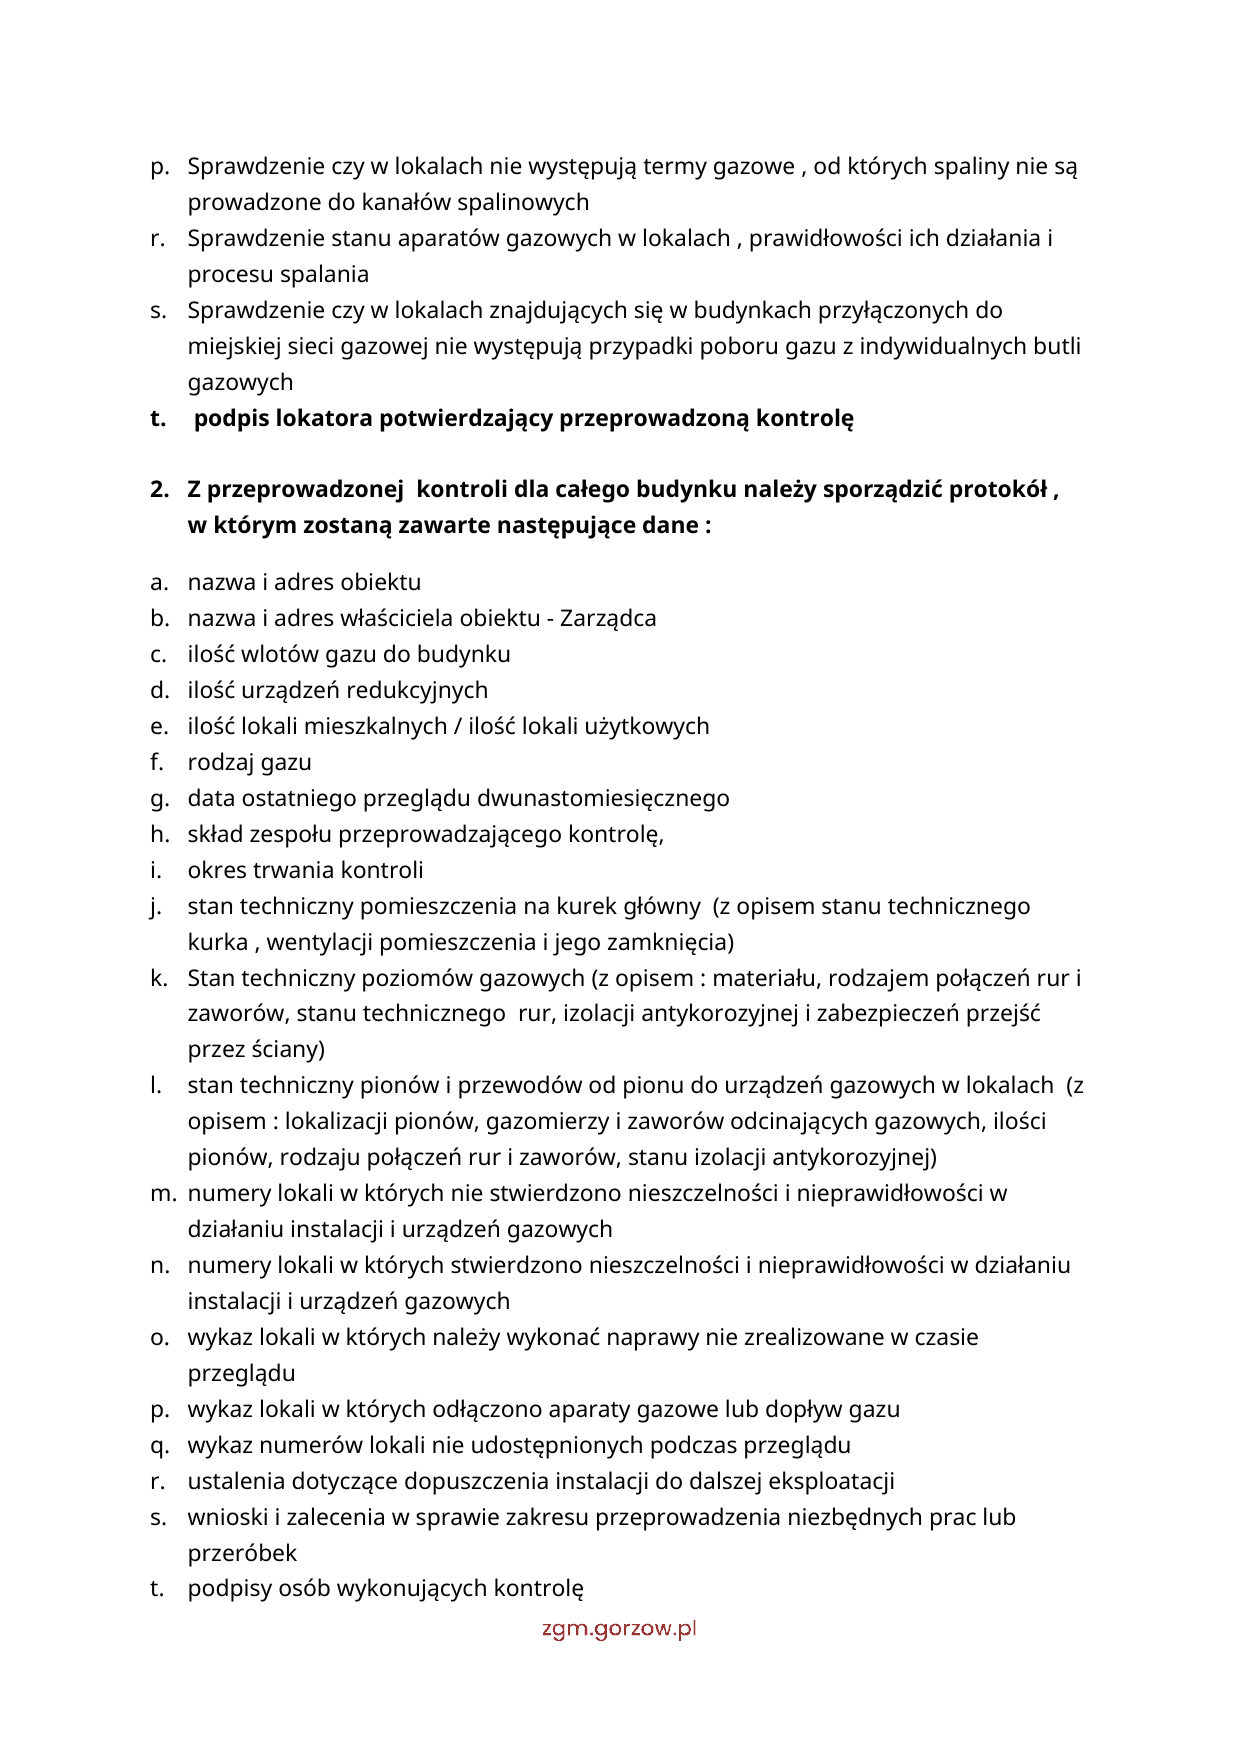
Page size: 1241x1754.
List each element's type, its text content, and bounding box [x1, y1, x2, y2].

list Sprawdzenie stanu aparatów gazowych w lokalach , prawidłowości ich działania i procesu spalania [150, 222, 1090, 289]
list numery lokali w których nie stwierdzono nieszczelności i nieprawidłowości w działaniu instalacji i urządzeń gazowych [150, 1177, 1090, 1244]
list stan techniczny pomieszczenia na kurek główny (z opisem stanu technicznego kurka , wentylacji pomieszczenia i jego zamknięcia) [150, 889, 1090, 957]
list ilość wlotów gazu do budynku [150, 638, 1090, 669]
list nazwa i adres obiektu [150, 566, 1090, 597]
list Sprawdzenie czy w lokalach nie występują termy gazowe , od których spaliny nie są prowadzone do kanałów spalinowych [150, 150, 1090, 217]
list Sprawdzenie czy w lokalach znajdujących się w budynkach przyłączonych do miejskiej sieci gazowej nie występują przypadki poboru gazu z indywidualnych butli gazowych [150, 294, 1090, 397]
list data ostatniego przeglądu dwunastomiesięcznego [150, 782, 1090, 813]
picture [541, 1617, 698, 1649]
list numery lokali w których stwierdzono nieszczelności i nieprawidłowości w działaniu instalacji i urządzeń gazowych [150, 1249, 1090, 1316]
list nazwa i adres właściciela obiektu - Zarządca [150, 602, 1090, 633]
list wykaz numerów lokali nie udostępnionych podczas przeglądu [150, 1429, 1090, 1460]
list stan techniczny pionów i przewodów od pionu do urządzeń gazowych w lokalach (z opisem : lokalizacji pionów, gazomierzy i zaworów odcinających gazowych, ilości pionów, rodzaju połączeń rur i zaworów, stanu izolacji antykorozyjnej) [150, 1069, 1090, 1172]
list ustalenia dotyczące dopuszczenia instalacji do dalszej eksploatacji [150, 1464, 1090, 1496]
list Z przeprowadzonej kontroli dla całego budynku należy sporządzić protokół , w którym zostaną zawarte następujące dane : [150, 473, 1090, 541]
list wykaz lokali w których odłączono aparaty gazowe lub dopływ gazu [150, 1393, 1090, 1424]
list ilość urządzeń redukcyjnych [150, 674, 1090, 705]
list podpis lokatora potwierdzający przeprowadzoną kontrolę [150, 402, 1090, 433]
list ilość lokali mieszkalnych / ilość lokali użytkowych [150, 710, 1090, 741]
list podpisy osób wykonujących kontrolę [150, 1572, 1090, 1604]
list rodzaj gazu [150, 746, 1090, 777]
list wykaz lokali w których należy wykonać naprawy nie zrealizowane w czasie przeglądu [150, 1321, 1090, 1388]
list okres trwania kontroli [150, 854, 1090, 885]
list skład zespołu przeprowadzającego kontrolę, [150, 818, 1090, 849]
list wnioski i zalecenia w sprawie zakresu przeprowadzenia niezbędnych prac lub przeróbek [150, 1501, 1090, 1568]
list Stan techniczny poziomów gazowych (z opisem : materiału, rodzajem połączeń rur i zaworów, stanu technicznego rur, izolacji antykorozyjnej i zabezpieczeń przejść przez ściany) [150, 961, 1090, 1064]
